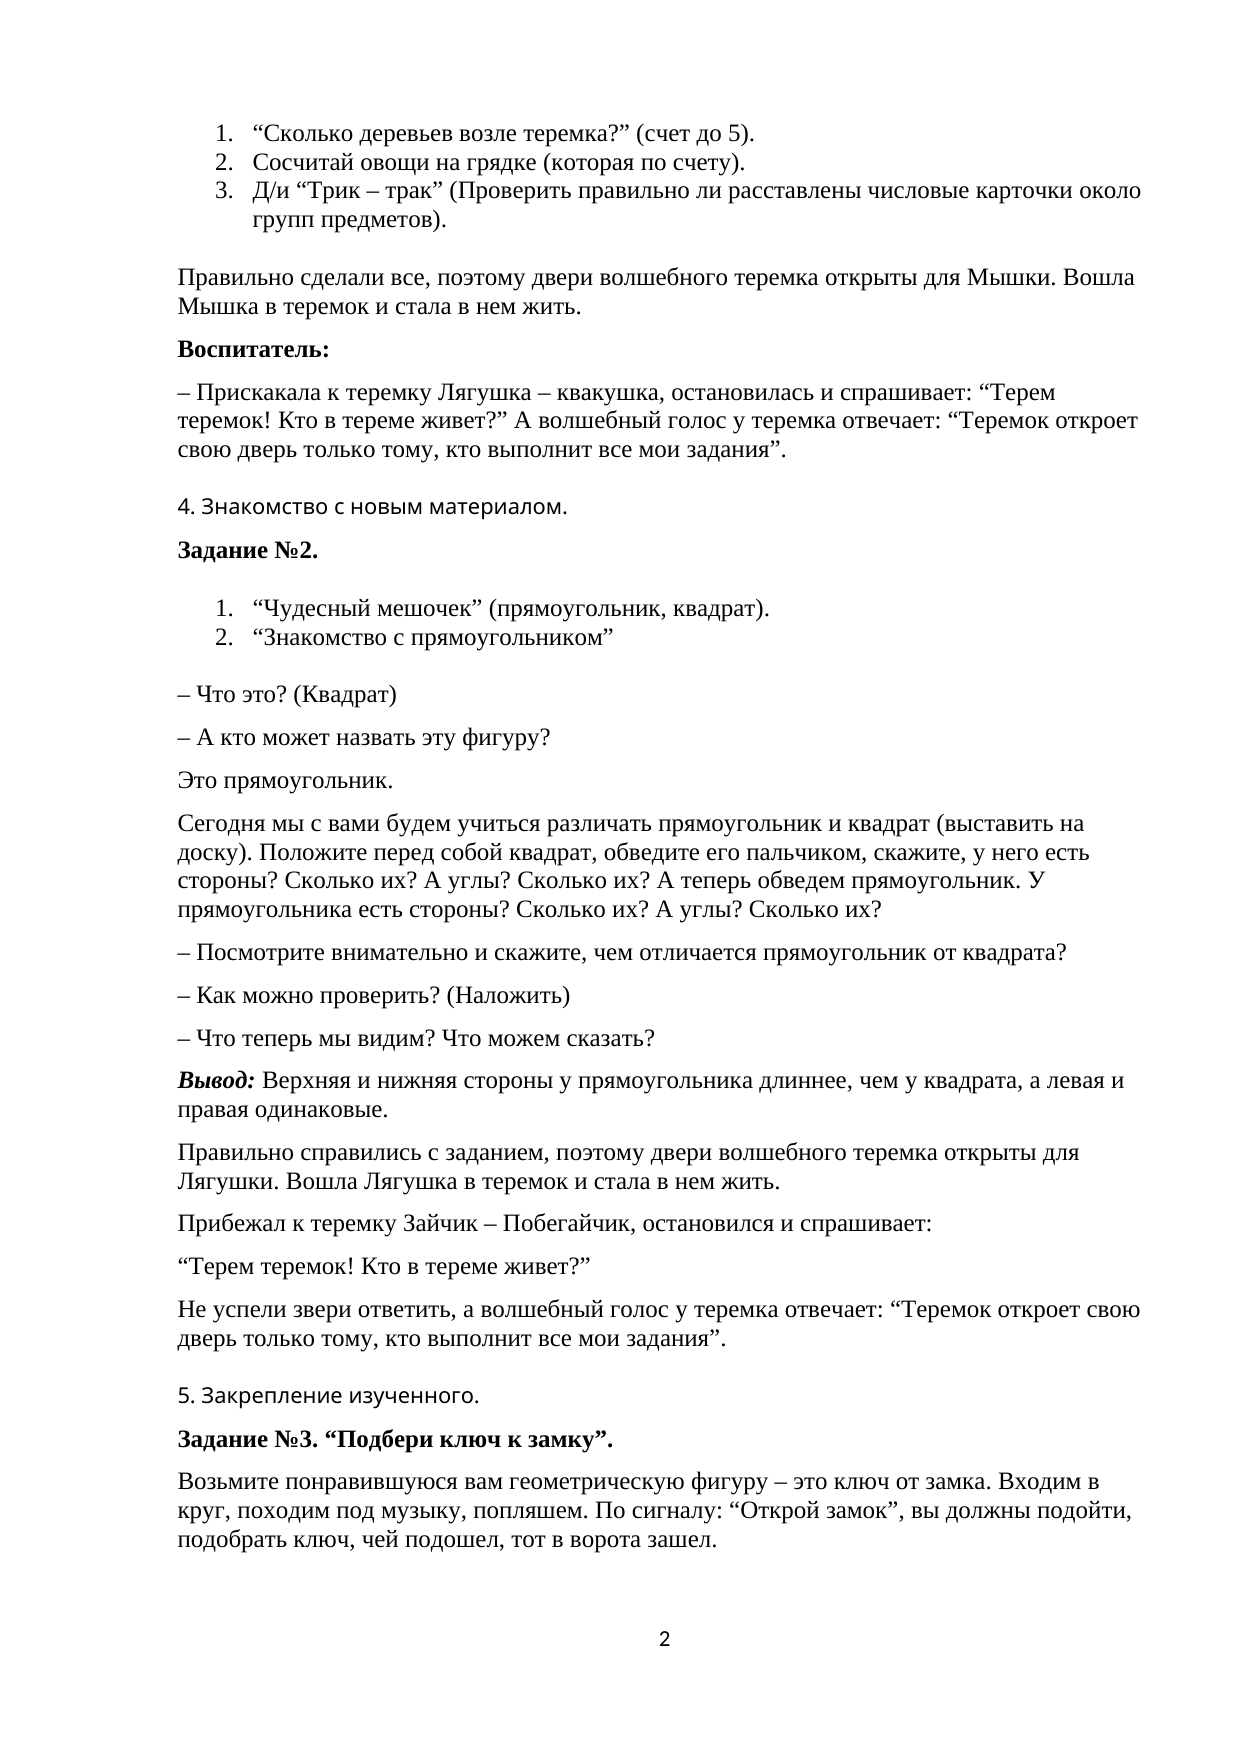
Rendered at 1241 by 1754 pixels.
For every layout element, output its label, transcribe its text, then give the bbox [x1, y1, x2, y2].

text Не успели звери ответить, а волшебный голос у теремка отвечает: “Теремок откроет свою дверь только тому, кто выполнит все мои задания”. [177, 1294, 1152, 1352]
text Задание №2. [177, 535, 1152, 564]
text – А кто может назвать эту фигуру? [177, 722, 1152, 751]
list “Знакомство с прямоугольником” [215, 622, 1152, 650]
text – Посмотрите внимательно и скажите, чем отличается прямоугольник от квадрата? [177, 937, 1152, 966]
text Вывод: Верхняя и нижняя стороны у прямоугольника длиннее, чем у квадрата, а левая и правая одинаковые. [177, 1065, 1152, 1123]
text – Что это? (Квадрат) [177, 679, 1152, 708]
text – Прискакала к теремку Лягушка – квакушка, остановилась и спрашивает: “Терем теремок! Кто в тереме живет?” А волшебный голос у теремка отвечает: “Теремок откроет свою дверь только тому, кто выполнит все мои задания”. [177, 377, 1152, 463]
text Правильно сделали все, поэтому двери волшебного теремка открыты для Мышки. Вошла Мышка в теремок и стала в нем жить. [177, 262, 1152, 320]
text Воспитатель: [177, 334, 1152, 363]
text Сегодня мы с вами будем учиться различать прямоугольник и квадрат (выставить на доску). Положите перед собой квадрат, обведите его пальчиком, скажите, у него есть стороны? Сколько их? А углы? Сколько их? А теперь обведем прямоугольник. У прямоугольника есть стороны? Сколько их? А углы? Сколько их? [177, 808, 1152, 923]
text Правильно справились с заданием, поэтому двери волшебного теремка открыты для Лягушки. Вошла Лягушка в теремок и стала в нем жить. [177, 1137, 1152, 1194]
text Возьмите понравившуюся вам геометрическую фигуру – это ключ от замка. Входим в круг, походим под музыку, попляшем. По сигналу: “Открой замок”, вы должны подойти, подобрать ключ, чей подошел, тот в ворота зашел. [177, 1466, 1152, 1553]
text Задание №3. “Подбери ключ к замку”. [177, 1424, 1152, 1452]
text 5. Закрепление изученного. [177, 1380, 1152, 1409]
text Это прямоугольник. [177, 765, 1152, 794]
text 4. Знакомство с новым материалом. [177, 491, 1152, 521]
list “Чудесный мешочек” (прямоугольник, квадрат). [215, 593, 1152, 622]
list Д/и “Трик – трак” (Проверить правильно ли расставлены числовые карточки около групп предметов). [215, 176, 1152, 233]
list Сосчитай овощи на грядке (которая по счету). [215, 147, 1152, 176]
list “Сколько деревьев возле теремка?” (счет до 5). [215, 118, 1152, 147]
text – Что теперь мы видим? Что можем сказать? [177, 1023, 1152, 1051]
text Прибежал к теремку Зайчик – Побегайчик, остановился и спрашивает: [177, 1208, 1152, 1237]
text “Терем теремок! Кто в тереме живет?” [177, 1251, 1152, 1280]
text – Как можно проверить? (Наложить) [177, 980, 1152, 1008]
